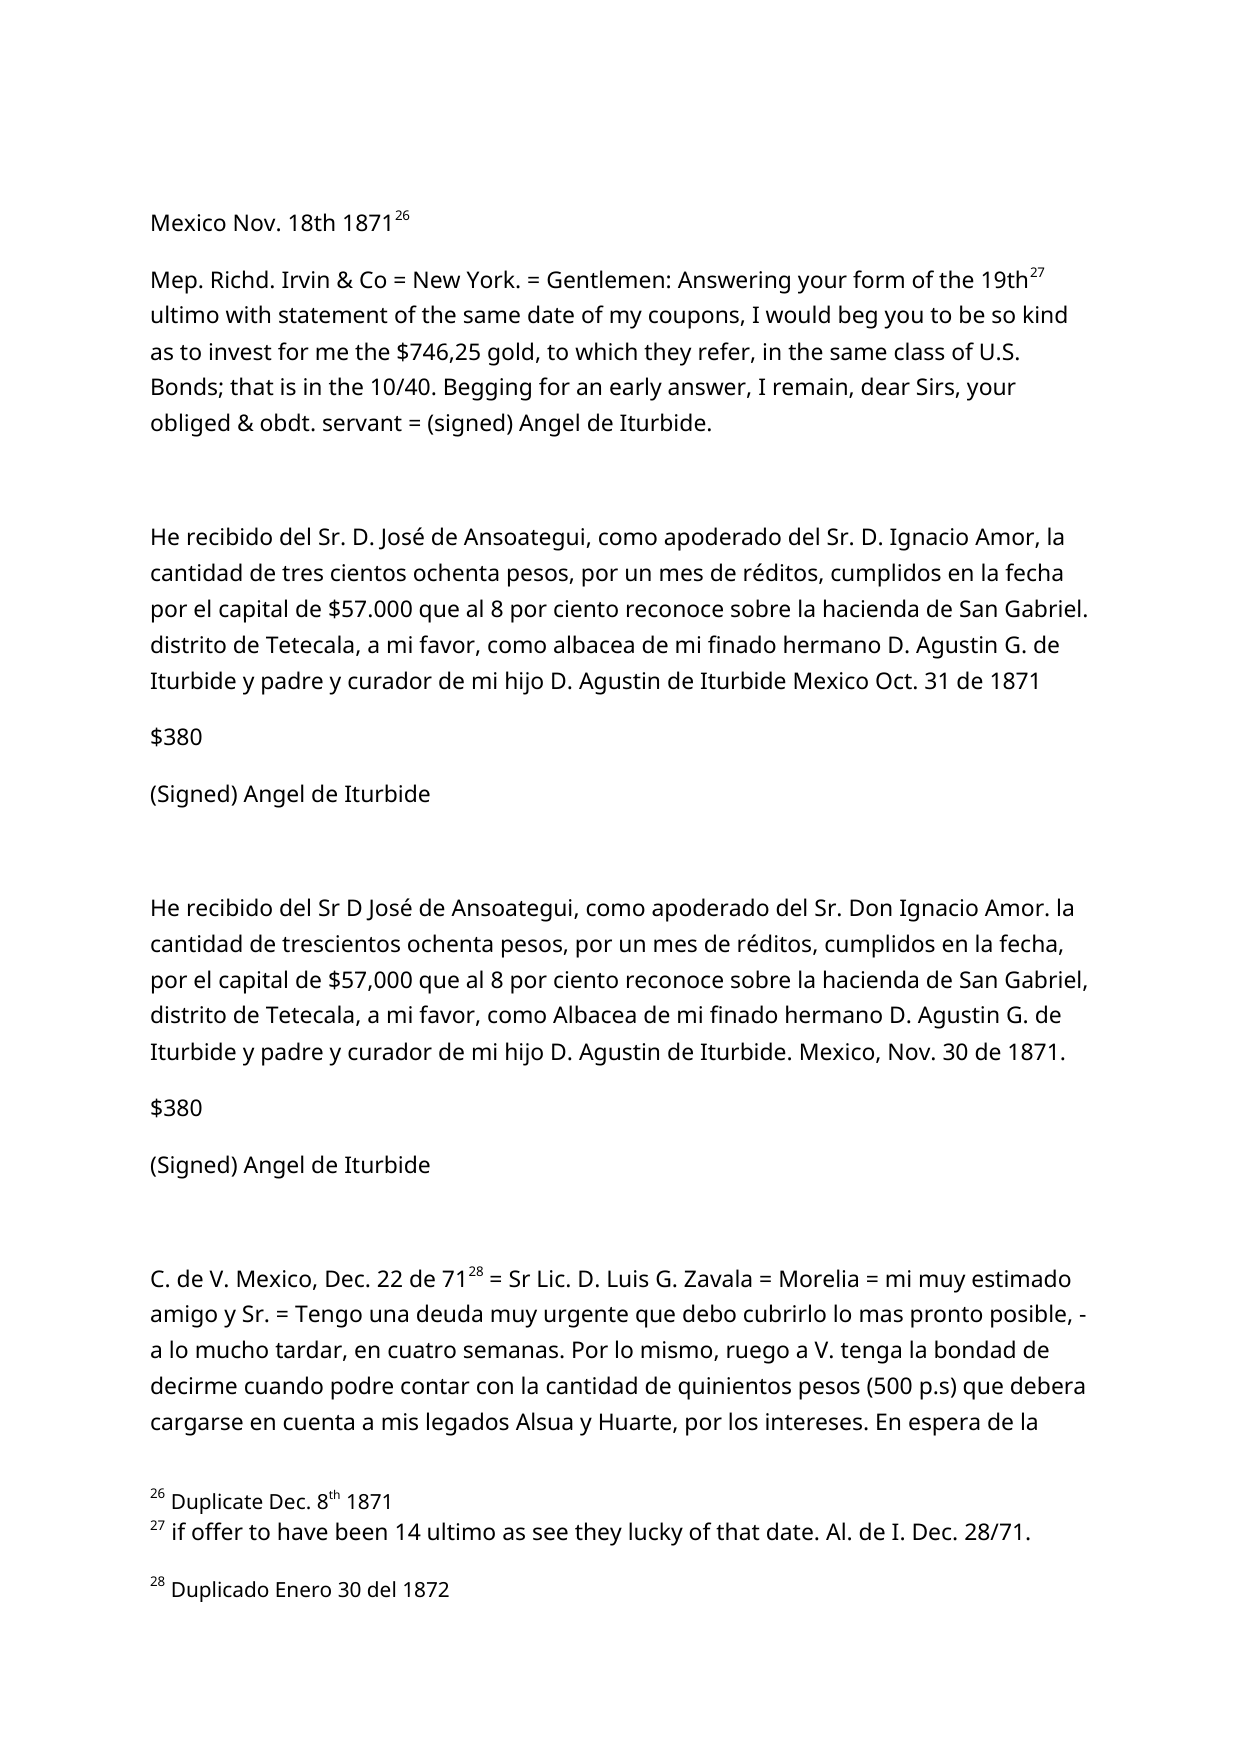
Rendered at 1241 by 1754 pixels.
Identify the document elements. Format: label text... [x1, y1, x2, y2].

text Mep. Richd. Irvin & Co = New York. = Gentlemen: Answering your form of the 19th ultimo with statement of the same date of my coupons, I would beg you to be so kind as to invest for me the $746,25 gold, to which they refer, in the same class of U.S. Bonds; that is in the 10/40. Begging for an early answer, I remain, dear Sirs, your obliged & obdt. servant = (signed) Angel de Iturbide. [150, 263, 1090, 438]
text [150, 1262, 1090, 1437]
text He recibido del Sr. D. José de Ansoategui, como apoderado del Sr. D. Ignacio Amor, la cantidad de tres cientos ochenta pesos, por un mes de réditos, cumplidos en la fecha por el capital de $57.000 que al 8 por ciento reconoce sobre la hacienda de San Gabriel. distrito de Tetecala, a mi favor, como albacea de mi finado hermano D. Agustin G. de Iturbide y padre y curador de mi hijo D. Agustin de Iturbide Mexico Oct. 31 de 1871 [150, 521, 1090, 696]
text (Signed) Angel de Iturbide [150, 1149, 1090, 1180]
text He recibido del Sr D José de Ansoategui, como apoderado del Sr. Don Ignacio Amor. la cantidad de trescientos ochenta pesos, por un mes de réditos, cumplidos en la fecha, por el capital de $57,000 que al 8 por ciento reconoce sobre la hacienda de San Gabriel, distrito de Tetecala, a mi favor, como Albacea de mi finado hermano D. Agustin G. de Iturbide y padre y curador de mi hijo D. Agustin de Iturbide. Mexico, Nov. 30 de 1871. [150, 892, 1090, 1067]
text $380 [150, 1092, 1090, 1123]
text (Signed) Angel de Iturbide [150, 778, 1090, 809]
text Mexico Nov. 18th 1871 [150, 207, 1090, 238]
text $380 [150, 721, 1090, 753]
